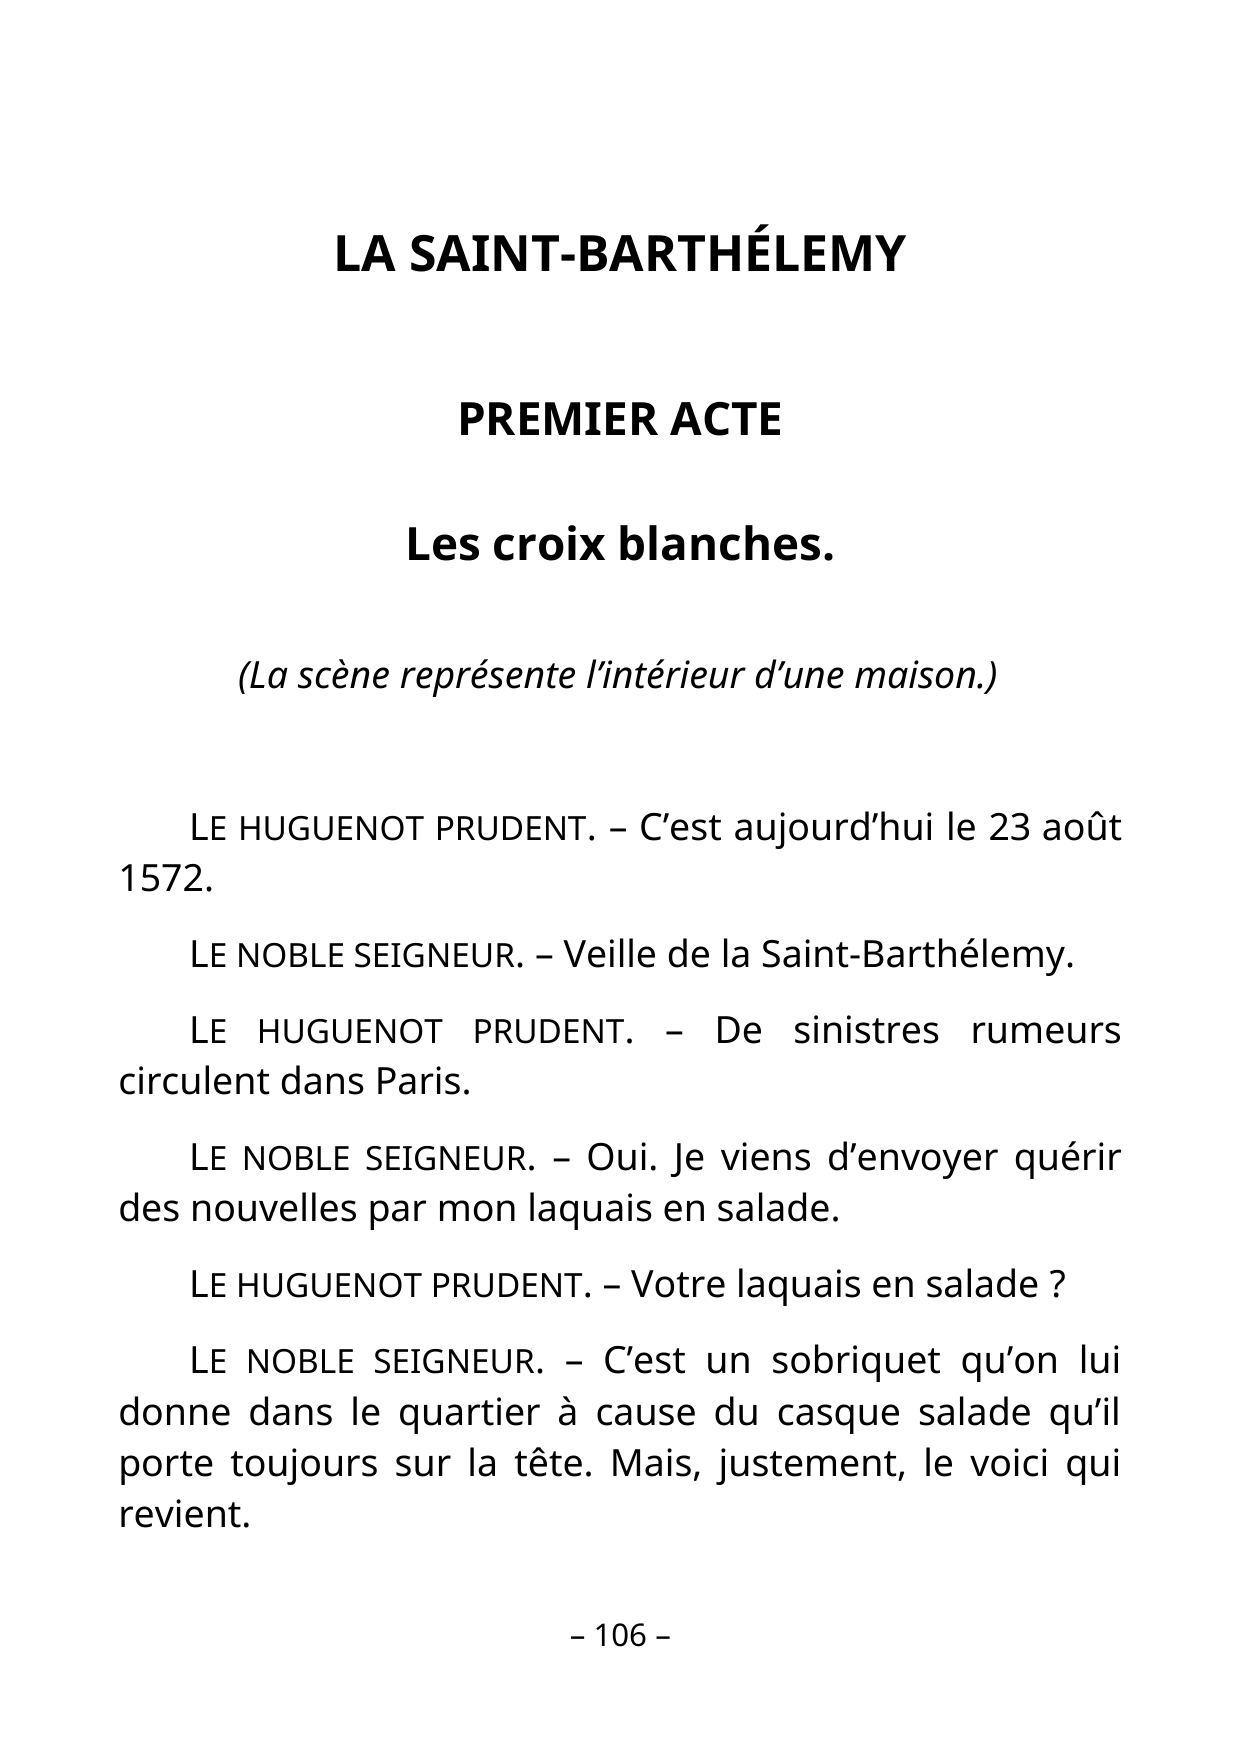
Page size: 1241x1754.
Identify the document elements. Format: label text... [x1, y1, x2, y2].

subtitle LA SAINT-BARTHÉLEMY [118, 218, 1122, 286]
text LE HUGUENOT PRUDENT. – De sinistres rumeurs circulent dans Paris. [118, 1004, 1122, 1106]
text LE NOBLE SEIGNEUR. – Oui. Je viens d’envoyer quérir des nouvelles par mon laquais en salade. [118, 1131, 1122, 1233]
text LE HUGUENOT PRUDENT. – Votre laquais en salade ? [118, 1258, 1122, 1309]
text LE NOBLE SEIGNEUR. – Veille de la Saint-Barthélemy. [118, 928, 1122, 979]
subtitle PREMIER ACTE Les croix blanches. [118, 386, 1122, 573]
text LE NOBLE SEIGNEUR. – C’est un sobriquet qu’on lui donne dans le quartier à cause du casque salade qu’il porte toujours sur la tête. Mais, justement, le voici qui revient. [118, 1334, 1122, 1538]
text LE HUGUENOT PRUDENT. – C’est aujourd’hui le 23 août 1572. [118, 801, 1122, 903]
text (La scène représente l’intérieur d’une maison.) [118, 648, 1122, 699]
